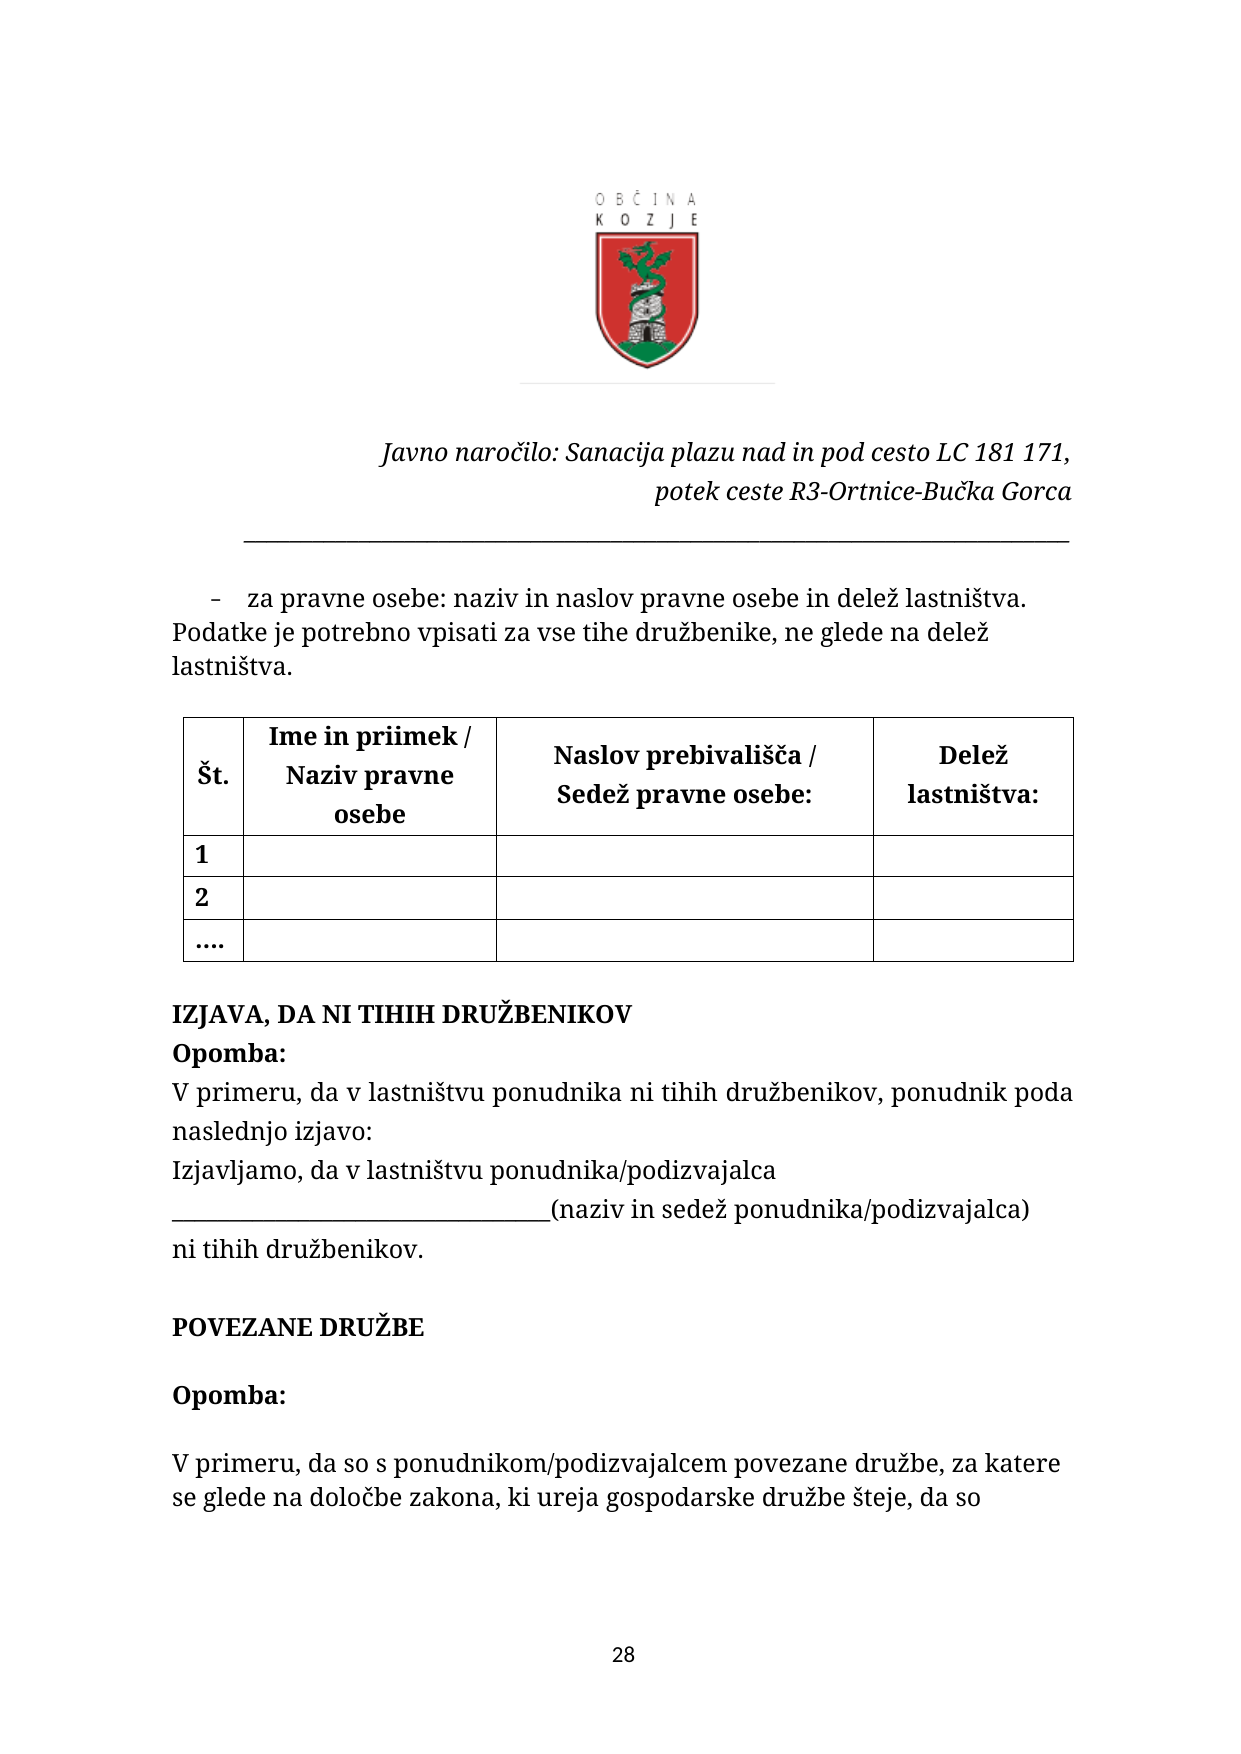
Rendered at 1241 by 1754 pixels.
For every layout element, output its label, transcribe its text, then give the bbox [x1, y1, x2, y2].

table_header Št. [184, 718, 243, 834]
table_header Naslov prebivališča / Sedež pravne osebe: [497, 718, 873, 834]
table_cell [874, 920, 1073, 961]
text Izjavljamo, da v lastništvu ponudnika/podizvajalca _________________________________(naziv in sedež ponudnika/podizvajalca) [172, 1153, 1074, 1226]
list za pravne osebe: naziv in naslov pravne osebe in delež lastništva. [209, 581, 1074, 615]
table_cell 2 [184, 877, 243, 919]
text V primeru, da v lastništvu ponudnika ni tihih družbenikov, ponudnik poda naslednjo izjavo: [172, 1075, 1074, 1148]
table_cell [244, 836, 496, 876]
table_header Ime in priimek / Naziv pravne osebe [244, 718, 496, 834]
table_cell [497, 920, 873, 961]
table_cell [244, 877, 496, 919]
text IZJAVA, DA NI TIHIH DRUŽBENIKOV [172, 996, 1074, 1030]
table_cell [497, 877, 873, 919]
table_header Delež lastništva: [874, 718, 1073, 834]
text Opomba: [172, 1378, 1074, 1412]
table_cell [244, 920, 496, 961]
text V primeru, da so s ponudnikom/podizvajalcem povezane družbe, za katere se glede na določbe zakona, ki ureja gospodarske družbe šteje, da so povezane družbe s ponudnikom/podizvajalcem, ponudnik/podizvajalec izpolni spodnjo tabelo z naslednjimi podatki: [172, 1446, 1074, 1514]
text Podatke je potrebno vpisati za vse tihe družbenike, ne glede na delež lastništva. [172, 615, 1074, 683]
text POVEZANE DRUŽBE [172, 1310, 1074, 1344]
table_cell …. [184, 920, 243, 961]
table_cell 1 [184, 836, 243, 876]
table_cell [874, 877, 1073, 919]
table_cell [874, 836, 1073, 876]
text ni tihih družbenikov. [172, 1231, 1074, 1265]
table_cell [497, 836, 873, 876]
text Opomba: [172, 1036, 1074, 1069]
